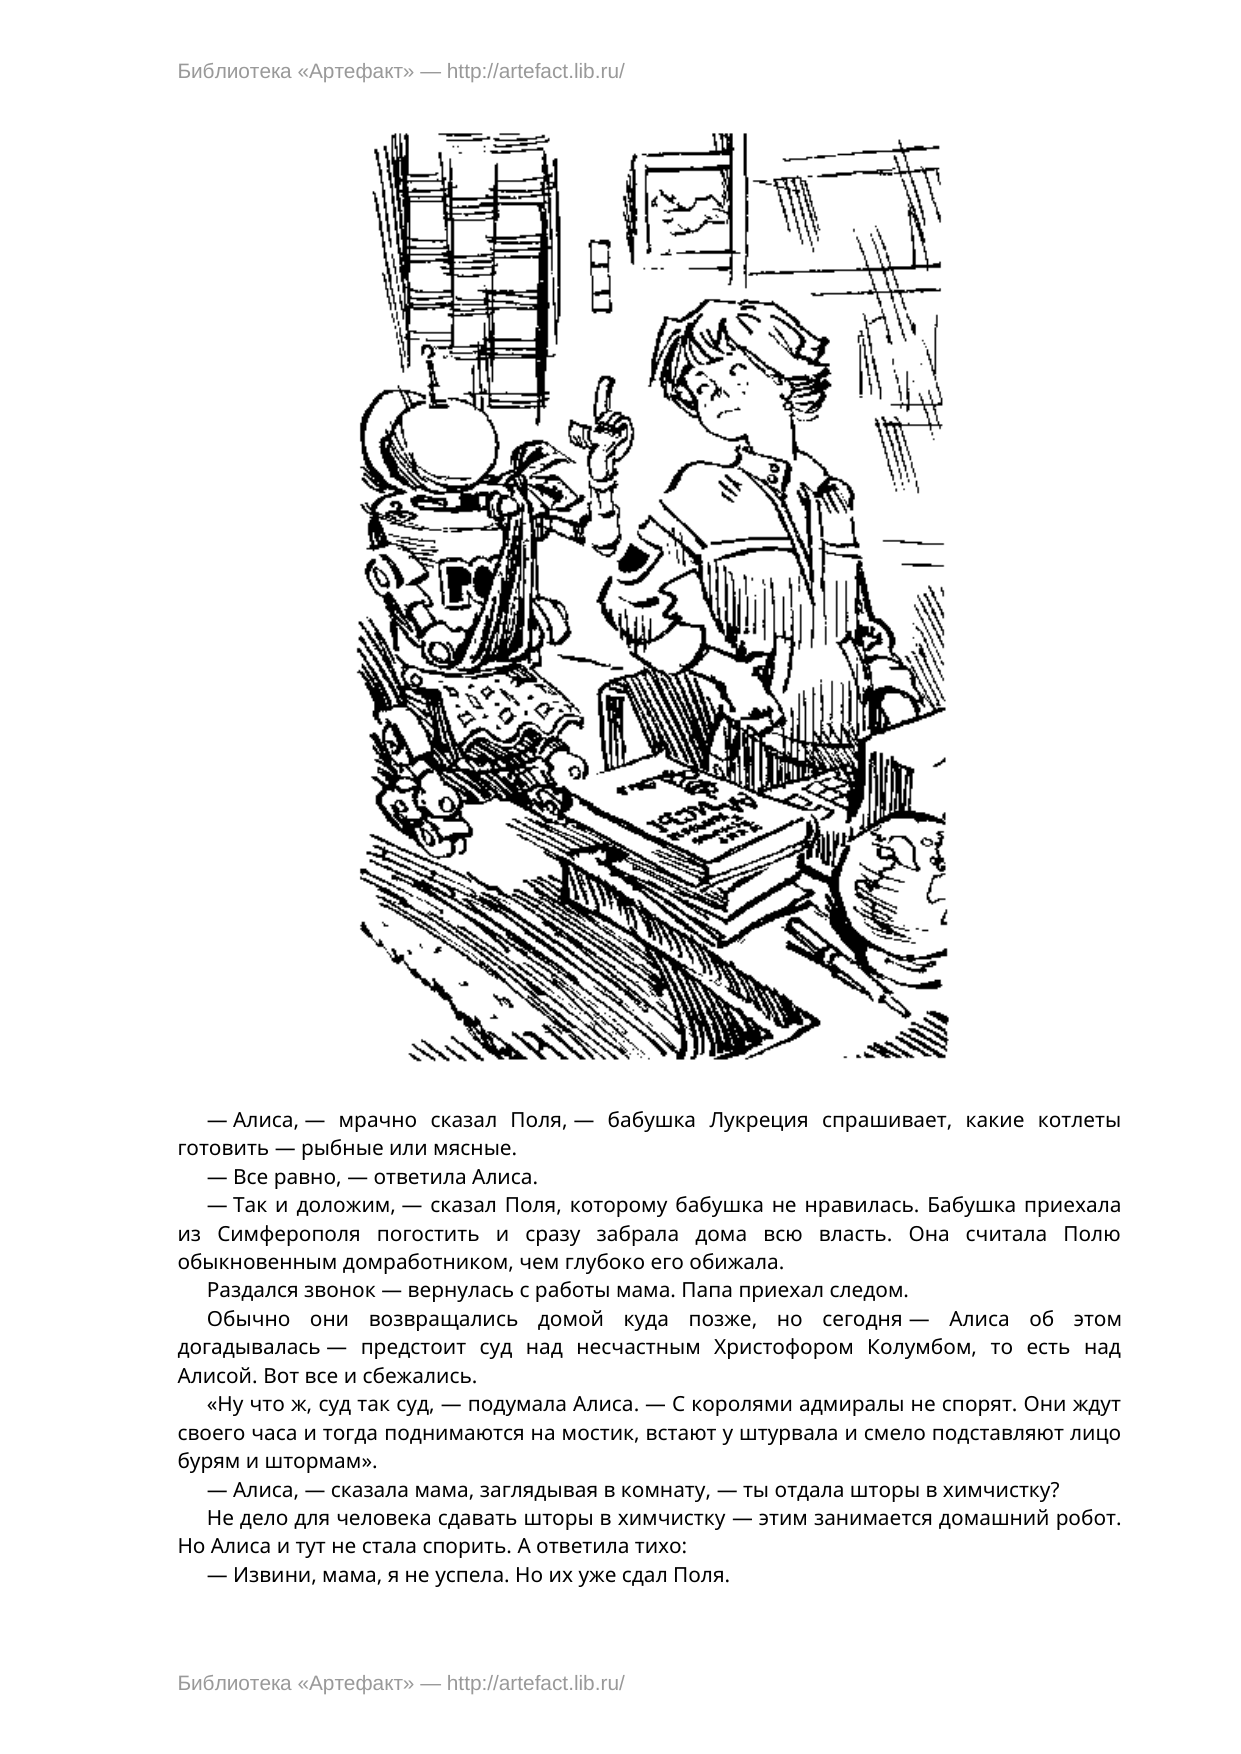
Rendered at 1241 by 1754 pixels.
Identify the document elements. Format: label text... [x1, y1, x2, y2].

text — Алиса, — мрачно сказал Поля, — бабушка Лукреция спрашивает, какие котлеты готовить — рыбные или мясные. [177, 1105, 1122, 1162]
text Обычно они возвращались домой куда позже, но сегодня — Алиса об этом догадывалась — предстоит суд над несчастным Христофором Колумбом, то есть над Алисой. Вот все и сбежались. [177, 1304, 1122, 1389]
text — Извини, мама, я не успела. Но их уже сдал Поля. [177, 1560, 1122, 1588]
text — Так и доложим, — сказал Поля, которому бабушка не нравилась. Бабушка приехала из Симферополя погостить и сразу забрала дома всю власть. Она считала Полю обыкновенным домработником, чем глубоко его обижала. [177, 1190, 1122, 1276]
picture [337, 118, 963, 1077]
text — Алиса, — сказала мама, заглядывая в комнату, — ты отдала шторы в химчистку? [177, 1475, 1122, 1503]
text «Ну что ж, суд так суд, — подумала Алиса. — С королями адмиралы не спорят. Они ждут своего часа и тогда поднимаются на мостик, встают у штурвала и смело подставляют лицо бурям и штормам». [177, 1389, 1122, 1475]
text — Все равно, — ответила Алиса. [177, 1162, 1122, 1190]
text Не дело для человека сдавать шторы в химчистку — этим занимается домашний робот. Но Алиса и тут не стала спорить. А ответила тихо: [177, 1503, 1122, 1560]
text Раздался звонок — вернулась с работы мама. Папа приехал следом. [177, 1276, 1122, 1304]
